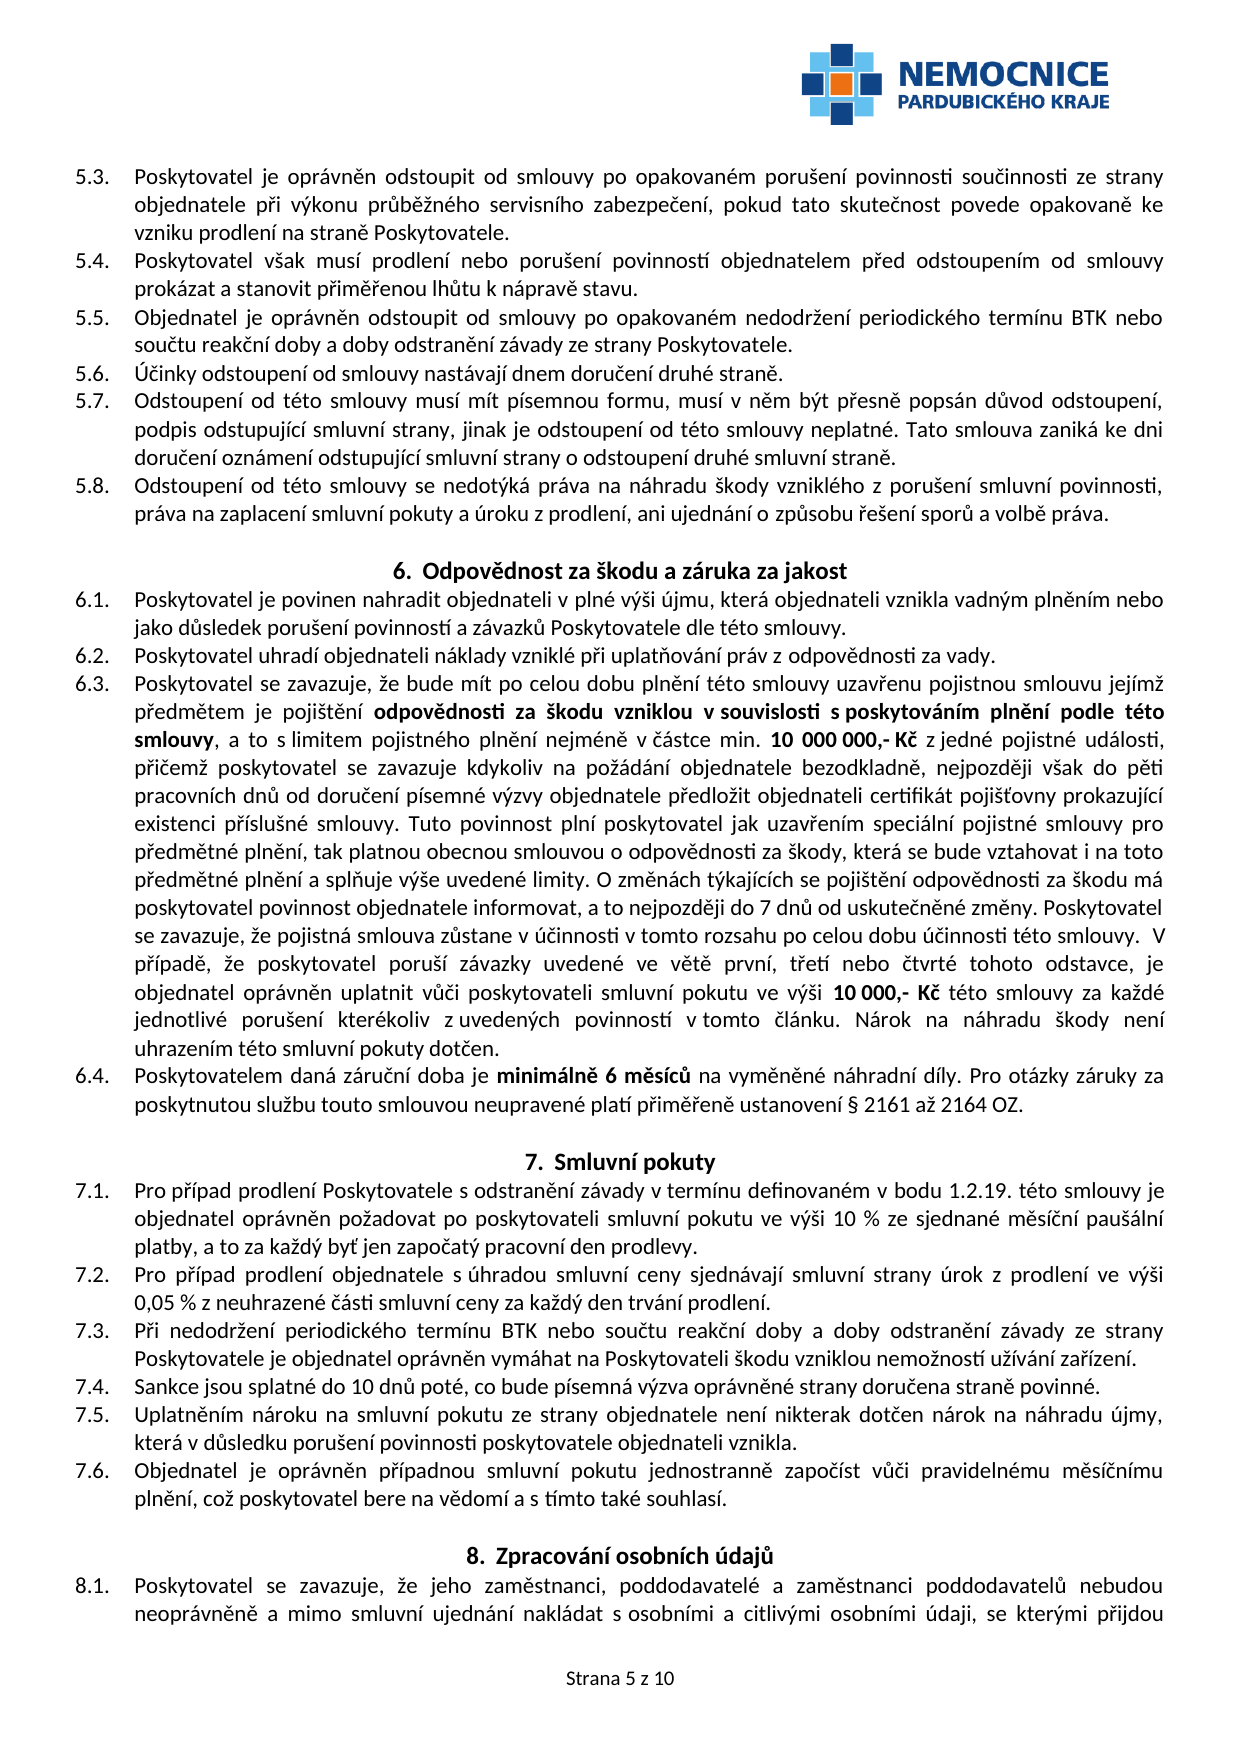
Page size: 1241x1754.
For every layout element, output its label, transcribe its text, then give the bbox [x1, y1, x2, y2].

list Odstoupení od této smlouvy se nedotýká práva na náhradu škody vzniklého z porušení smluvní povinnosti, práva na zaplacení smluvní pokuty a úroku z prodlení, ani ujednání o způsobu řešení sporů a volbě práva. [75, 471, 1165, 527]
list Při nedodržení periodického termínu BTK nebo součtu reakční doby a doby odstranění závady ze strany Poskytovatele je objednatel oprávněn vymáhat na Poskytovateli škodu vzniklou nemožností užívání zařízení. [75, 1316, 1165, 1372]
list Poskytovatel uhradí objednateli náklady vzniklé při uplatňování práv z odpovědnosti za vady. [75, 641, 1165, 669]
list Objednatel je oprávněn odstoupit od smlouvy po opakovaném nedodržení periodického termínu BTK nebo součtu reakční doby a doby odstranění závady ze strany Poskytovatele. [75, 303, 1165, 359]
list Účinky odstoupení od smlouvy nastávají dnem doručení druhé straně. [75, 359, 1165, 387]
list Smluvní pokuty [75, 1146, 1165, 1176]
list Odpovědnost za škodu a záruka za jakost [75, 555, 1165, 585]
list Poskytovatel je oprávněn odstoupit od smlouvy po opakovaném porušení povinnosti součinnosti ze strany objednatele při výkonu průběžného servisního zabezpečení, pokud tato skutečnost povede opakovaně ke vzniku prodlení na straně Poskytovatele. [75, 162, 1165, 247]
list Pro případ prodlení objednatele s úhradou smluvní ceny sjednávají smluvní strany úrok z prodlení ve výši 0,05 % z neuhrazené části smluvní ceny za každý den trvání prodlení. [75, 1260, 1165, 1316]
list Zpracování osobních údajů [75, 1541, 1165, 1571]
list Poskytovatel se zavazuje, že bude mít po celou dobu plnění této smlouvy uzavřenu pojistnou smlouvu jejímž předmětem je pojištění odpovědnosti za škodu vzniklou v souvislosti s poskytováním plnění podle této smlouvy, a to s limitem pojistného plnění nejméně v částce min. 10 000 000,- Kč z jedné pojistné události, přičemž poskytovatel se zavazuje kdykoliv na požádání objednatele bezodkladně, nejpozději však do pěti pracovních dnů od doručení písemné výzvy objednatele předložit objednateli certifikát pojišťovny prokazující existenci příslušné smlouvy. Tuto povinnost plní poskytovatel jak uzavřením speciální pojistné smlouvy pro předmětné plnění, tak platnou obecnou smlouvou o odpovědnosti za škody, která se bude vztahovat i na toto předmětné plnění a splňuje výše uvedené limity. O změnách týkajících se pojištění odpovědnosti za škodu má poskytovatel povinnost objednatele informovat, a to nejpozději do 7 dnů od uskutečněné změny. Poskytovatel se zavazuje, že pojistná smlouva zůstane v účinnosti v tomto rozsahu po celou dobu účinnosti této smlouvy. V případě, že poskytovatel poruší závazky uvedené ve větě první, třetí nebo čtvrté tohoto odstavce, je objednatel oprávněn uplatnit vůči poskytovateli smluvní pokutu ve výši 10 000,- Kč této smlouvy za každé jednotlivé porušení kterékoliv z uvedených povinností v tomto článku. Nárok na náhradu škody není uhrazením této smluvní pokuty dotčen. [75, 669, 1165, 1062]
list Objednatel je oprávněn případnou smluvní pokutu jednostranně započíst vůči pravidelnému měsíčnímu plnění, což poskytovatel bere na vědomí a s tímto také souhlasí. [75, 1456, 1165, 1512]
picture [800, 42, 1109, 126]
list Pro případ prodlení Poskytovatele s odstranění závady v termínu definovaném v bodu 1.2.19. této smlouvy je objednatel oprávněn požadovat po poskytovateli smluvní pokutu ve výši 10 % ze sjednané měsíční paušální platby, a to za každý byť jen započatý pracovní den prodlevy. [75, 1176, 1165, 1260]
list Poskytovatelem daná záruční doba je minimálně 6 měsíců na vyměněné náhradní díly. Pro otázky záruky za poskytnutou službu touto smlouvou neupravené platí přiměřeně ustanovení § 2161 až 2164 OZ. [75, 1062, 1165, 1118]
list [75, 1571, 1165, 1627]
list Poskytovatel je povinen nahradit objednateli v plné výši újmu, která objednateli vznikla vadným plněním nebo jako důsledek porušení povinností a závazků Poskytovatele dle této smlouvy. [75, 585, 1165, 641]
list Uplatněním nároku na smluvní pokutu ze strany objednatele není nikterak dotčen nárok na náhradu újmy, která v důsledku porušení povinnosti poskytovatele objednateli vznikla. [75, 1400, 1165, 1456]
list Poskytovatel však musí prodlení nebo porušení povinností objednatelem před odstoupením od smlouvy prokázat a stanovit přiměřenou lhůtu k nápravě stavu. [75, 247, 1165, 303]
list Odstoupení od této smlouvy musí mít písemnou formu, musí v něm být přesně popsán důvod odstoupení, podpis odstupující smluvní strany, jinak je odstoupení od této smlouvy neplatné. Tato smlouva zaniká ke dni doručení oznámení odstupující smluvní strany o odstoupení druhé smluvní straně. [75, 387, 1165, 471]
list Sankce jsou splatné do 10 dnů poté, co bude písemná výzva oprávněné strany doručena straně povinné. [75, 1372, 1165, 1400]
